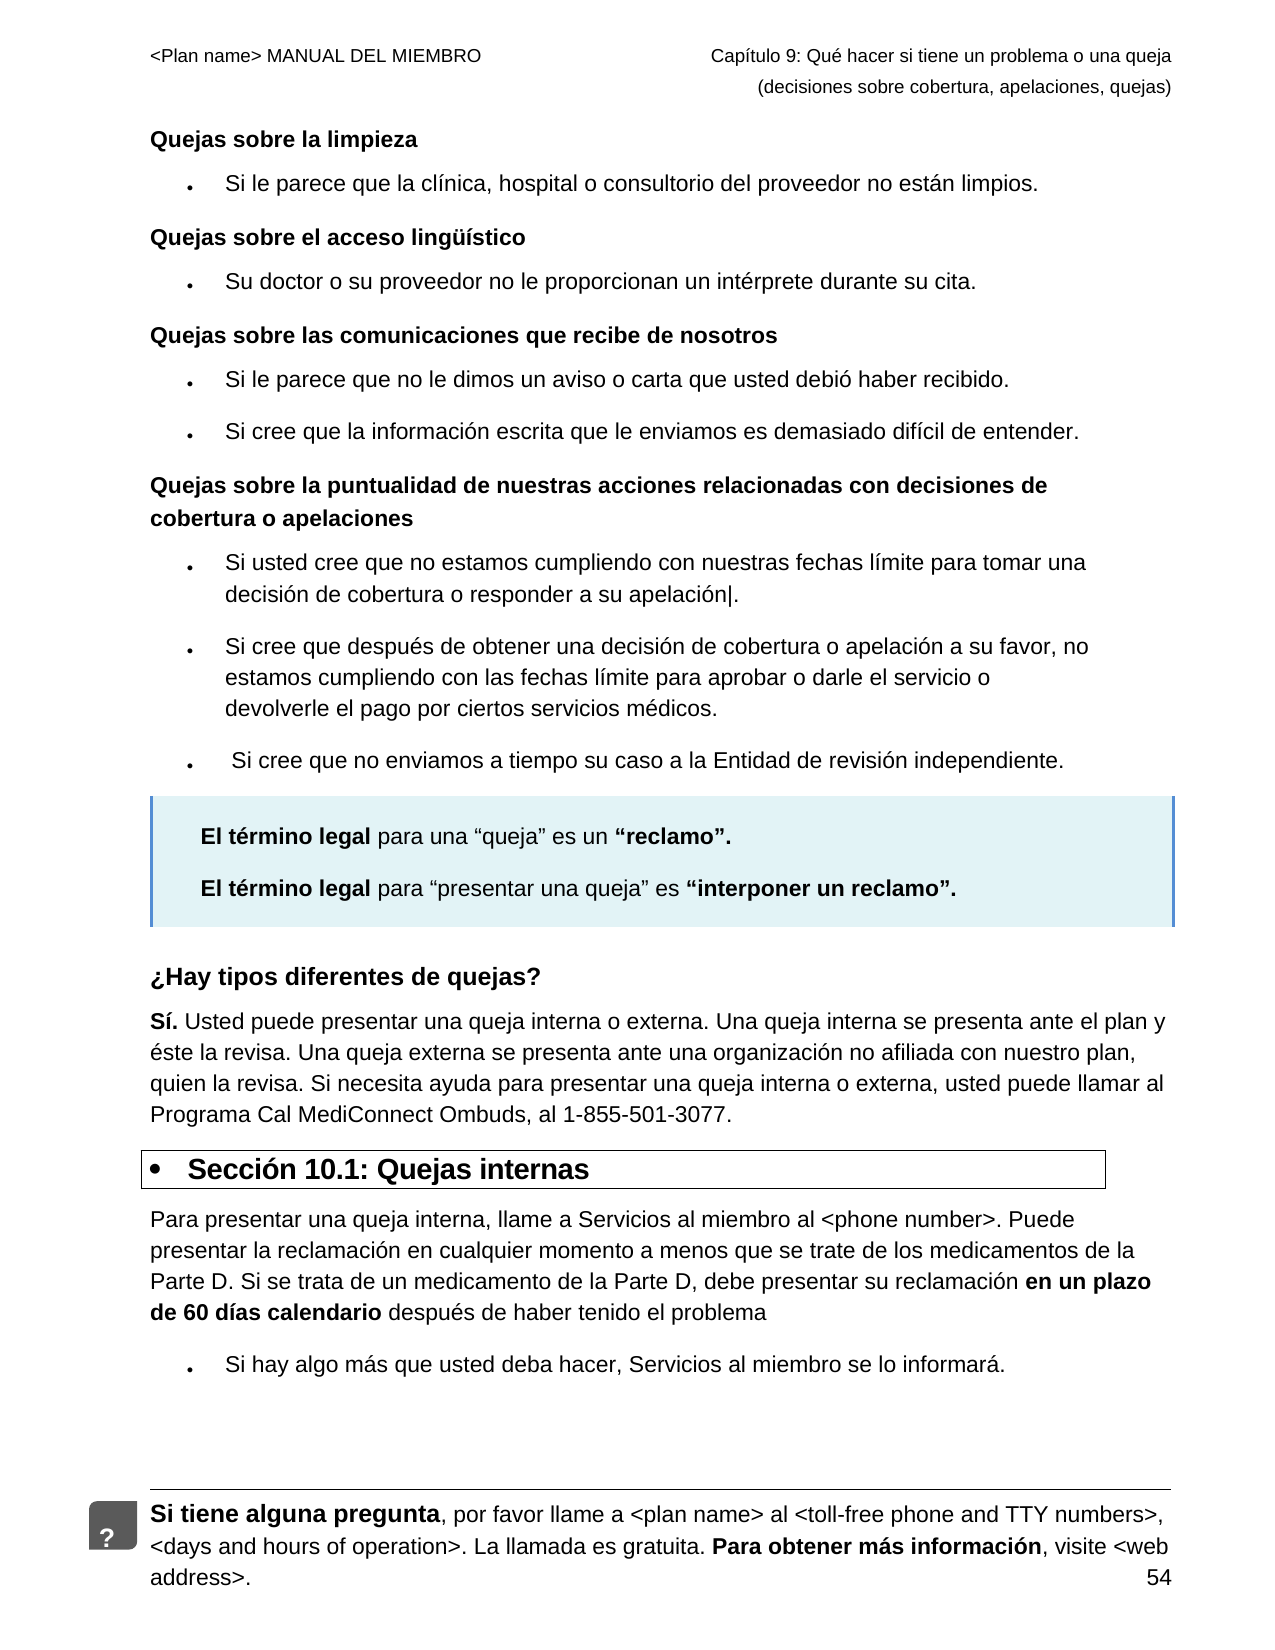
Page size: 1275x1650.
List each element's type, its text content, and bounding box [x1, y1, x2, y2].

list Si le parece que la clínica, hospital o consultorio del proveedor no están limpios. [187, 167, 1096, 198]
text Quejas sobre el acceso lingüístico [150, 219, 1096, 252]
table_header El término legal para una “queja” es un “reclamo”. El término legal para “presentar una queja” es “interponer un reclamo”. [153, 799, 1172, 924]
list Si cree que no enviamos a tiempo su caso a la Entidad de revisión independiente. [187, 744, 1096, 775]
text Quejas sobre la limpieza [150, 121, 1096, 154]
list Si le parece que no le dimos un aviso o carta que usted debió haber recibido. [187, 362, 1096, 394]
list Si cree que la información escrita que le enviamos es demasiado difícil de entender. [187, 414, 1096, 446]
text Quejas sobre la puntualidad de nuestras acciones relacionadas con decisiones de cobertura o apelaciones [150, 467, 1096, 533]
list Si hay algo más que usted deba hacer, Servicios al miembro se lo informará. [187, 1348, 1096, 1379]
text Quejas sobre las comunicaciones que recibe de nosotros [150, 317, 1096, 350]
subtitle Sección 10.1: Quejas internas [142, 1151, 1105, 1188]
list Si usted cree que no estamos cumpliendo con nuestras fechas límite para tomar una decisión de cobertura o responder a su apelación|. [187, 546, 1096, 608]
list Si cree que después de obtener una decisión de cobertura o apelación a su favor, no estamos cumpliendo con las fechas límite para aprobar o darle el servicio o devolverle el pago por ciertos servicios médicos. [187, 629, 1096, 723]
text Sí. Usted puede presentar una queja interna o externa. Una queja interna se presenta ante el plan y éste la revisa. Una queja externa se presenta ante una organización no afiliada con nuestro plan, quien la revisa. Si necesita ayuda para presentar una queja interna o externa, usted puede llamar al Programa Cal MediConnect Ombuds, al 1-855-501-3077. [150, 1004, 1171, 1129]
text ¿Hay tipos diferentes de quejas? [150, 958, 1096, 992]
list Su doctor o su proveedor no le proporcionan un intérprete durante su cita. [187, 264, 1096, 296]
text Para presentar una queja interna, llame a Servicios al miembro al <phone number>. Puede presentar la reclamación en cualquier momento a menos que se trate de los medicamentos de la Parte D. Si se trata de un medicamento de la Parte D, debe presentar su reclamación en un plazo de 60 días calendario después de haber tenido el problema [150, 1202, 1171, 1327]
